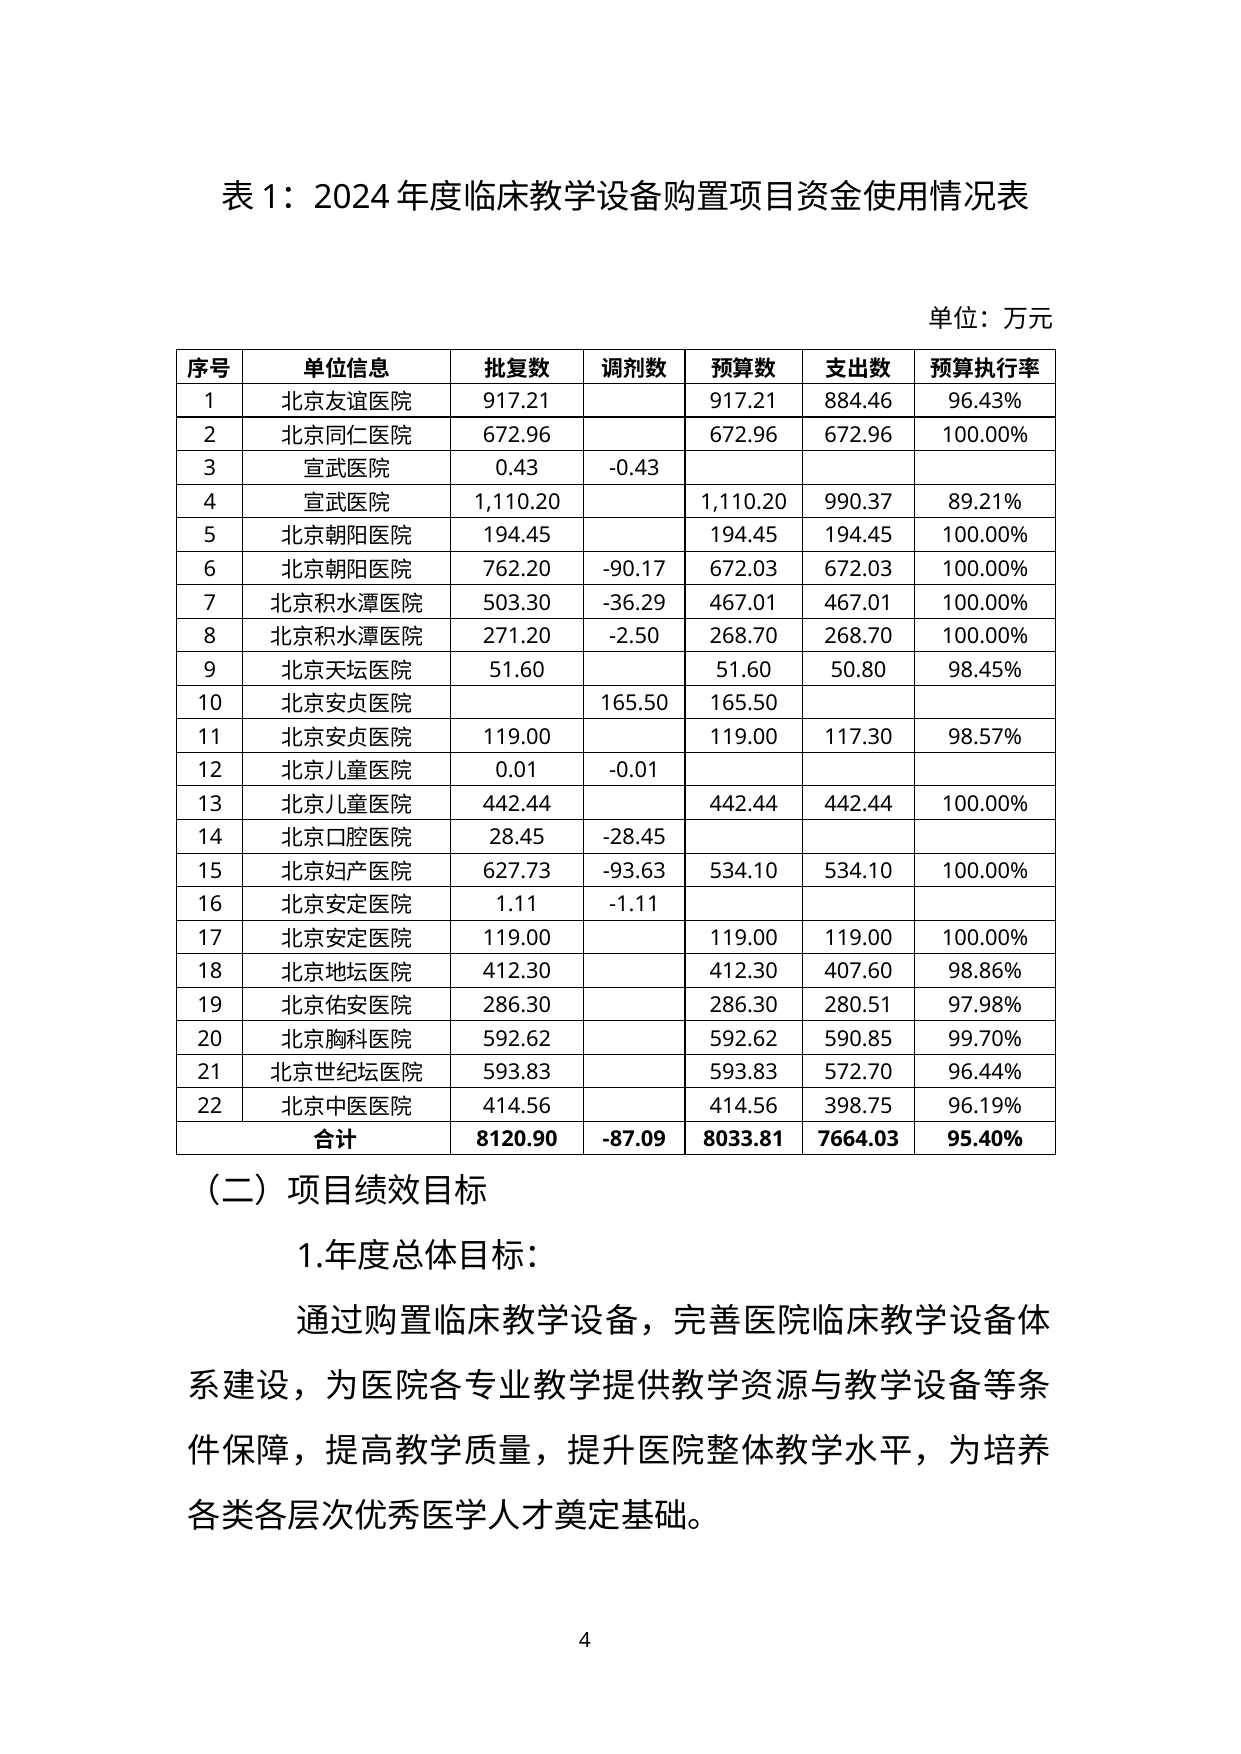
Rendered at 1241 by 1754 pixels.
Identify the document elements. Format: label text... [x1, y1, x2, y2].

table_cell [584, 1088, 684, 1121]
table_cell 194.45 [451, 518, 583, 551]
table_cell 北京安贞医院 [243, 719, 450, 752]
table_cell 762.20 [451, 552, 583, 584]
table_header 支出数 [803, 350, 914, 383]
table_cell 14 [177, 820, 242, 852]
table_cell 590.85 [803, 1021, 914, 1054]
table_cell 北京中医医院 [243, 1088, 450, 1121]
table_cell 627.73 [451, 854, 583, 886]
table_cell 100.00% [915, 585, 1055, 618]
table_cell 北京友谊医院 [243, 384, 450, 416]
table_cell 100.00% [915, 552, 1055, 584]
table_cell 10 [177, 686, 242, 718]
table_cell 北京积水潭医院 [243, 585, 450, 618]
table_cell 98.45% [915, 652, 1055, 685]
table_cell 414.56 [686, 1088, 802, 1121]
table_cell -28.45 [584, 820, 684, 852]
table_cell [686, 753, 802, 785]
table_header 批复数 [451, 350, 583, 383]
table_header 序号 [177, 350, 242, 383]
table_cell 96.43% [915, 384, 1055, 416]
table_cell [584, 1055, 684, 1087]
table_cell 北京朝阳医院 [243, 552, 450, 584]
table_cell 672.03 [686, 552, 802, 584]
table_cell 100.00% [915, 619, 1055, 651]
table_cell [915, 753, 1055, 785]
table_cell -1.11 [584, 887, 684, 919]
table_cell 17 [177, 921, 242, 953]
table_cell 412.30 [686, 954, 802, 987]
table_cell 119.00 [686, 719, 802, 752]
table_cell 北京积水潭医院 [243, 619, 450, 651]
table_cell 119.00 [451, 921, 583, 953]
table_cell 13 [177, 786, 242, 819]
table_cell 593.83 [451, 1055, 583, 1087]
table_cell [584, 921, 684, 953]
table_cell 467.01 [686, 585, 802, 618]
table_cell [584, 719, 684, 752]
table_cell -0.43 [584, 451, 684, 483]
table_cell 北京朝阳医院 [243, 518, 450, 551]
table_header 预算数 [686, 350, 802, 383]
table_cell 7 [177, 585, 242, 618]
table_cell 19 [177, 988, 242, 1020]
subtitle 表1：2024年度临床教学设备购置项目资金使用情况表 [187, 162, 1053, 227]
table_cell 592.62 [451, 1021, 583, 1054]
table_cell 7664.03 [803, 1122, 914, 1154]
text 通过购置临床教学设备，完善医院临床教学设备体系建设，为医院各专业教学提供教学资源与教学设备等条件保障，提高教学质量，提升医院整体教学水平，为培养各类各层次优秀医学人才奠定基础。 [187, 1285, 1053, 1545]
table_cell 98.57% [915, 719, 1055, 752]
table_cell 990.37 [803, 485, 914, 517]
table_cell [584, 384, 684, 416]
table_cell [803, 451, 914, 483]
subtitle 项目绩效目标 [187, 1155, 1053, 1220]
table_cell 467.01 [803, 585, 914, 618]
table_cell [803, 820, 914, 852]
table_cell 50.80 [803, 652, 914, 685]
table_cell 100.00% [915, 854, 1055, 886]
table_cell [584, 988, 684, 1020]
table_cell 407.60 [803, 954, 914, 987]
table_cell 917.21 [686, 384, 802, 416]
table_cell 572.70 [803, 1055, 914, 1087]
table_cell 1 [177, 384, 242, 416]
table_cell 北京地坛医院 [243, 954, 450, 987]
table_cell 96.19% [915, 1088, 1055, 1121]
table_cell 北京天坛医院 [243, 652, 450, 685]
table_cell [584, 954, 684, 987]
table_cell 117.30 [803, 719, 914, 752]
table_cell 5 [177, 518, 242, 551]
table_cell 286.30 [686, 988, 802, 1020]
table_cell 8 [177, 619, 242, 651]
table_cell 北京胸科医院 [243, 1021, 450, 1054]
table_cell -2.50 [584, 619, 684, 651]
table_cell 1,110.20 [686, 485, 802, 517]
table_cell [915, 451, 1055, 483]
table_cell 北京安定医院 [243, 921, 450, 953]
table_cell 534.10 [686, 854, 802, 886]
table_cell 15 [177, 854, 242, 886]
table_cell [584, 1021, 684, 1054]
table_cell -36.29 [584, 585, 684, 618]
table_cell 593.83 [686, 1055, 802, 1087]
table_cell 北京安定医院 [243, 887, 450, 919]
table_cell 1,110.20 [451, 485, 583, 517]
table_cell 442.44 [686, 786, 802, 819]
table_cell 98.86% [915, 954, 1055, 987]
table_cell 412.30 [451, 954, 583, 987]
table_cell -87.09 [584, 1122, 684, 1154]
table_cell 672.03 [803, 552, 914, 584]
table_cell 11 [177, 719, 242, 752]
table_cell 8120.90 [451, 1122, 583, 1154]
table_cell 119.00 [451, 719, 583, 752]
table_cell 北京安贞医院 [243, 686, 450, 718]
table_cell 北京妇产医院 [243, 854, 450, 886]
table_cell 宣武医院 [243, 451, 450, 483]
table_cell [584, 652, 684, 685]
table_cell 51.60 [686, 652, 802, 685]
table_cell 100.00% [915, 921, 1055, 953]
table_cell [915, 887, 1055, 919]
table_cell 9 [177, 652, 242, 685]
table_cell 286.30 [451, 988, 583, 1020]
table_cell 398.75 [803, 1088, 914, 1121]
table_cell 0.43 [451, 451, 583, 483]
table_cell 北京佑安医院 [243, 988, 450, 1020]
table_cell 280.51 [803, 988, 914, 1020]
table_cell 28.45 [451, 820, 583, 852]
table_cell [803, 887, 914, 919]
table_cell -0.01 [584, 753, 684, 785]
text 单位：万元 [187, 284, 1053, 349]
table_cell 宣武医院 [243, 485, 450, 517]
table_cell 北京儿童医院 [243, 786, 450, 819]
table_cell 18 [177, 954, 242, 987]
table_cell 100.00% [915, 786, 1055, 819]
table_cell 672.96 [803, 418, 914, 450]
table_cell [686, 820, 802, 852]
table_cell [803, 753, 914, 785]
table_cell 534.10 [803, 854, 914, 886]
table_cell 北京同仁医院 [243, 418, 450, 450]
table_cell 592.62 [686, 1021, 802, 1054]
table_cell 442.44 [803, 786, 914, 819]
table_cell [803, 686, 914, 718]
text 1.年度总体目标： [187, 1220, 1053, 1285]
table_cell [584, 485, 684, 517]
table_cell 119.00 [803, 921, 914, 953]
table_cell 194.45 [803, 518, 914, 551]
table_cell 99.70% [915, 1021, 1055, 1054]
table_cell -93.63 [584, 854, 684, 886]
table_cell 12 [177, 753, 242, 785]
table_cell 北京口腔医院 [243, 820, 450, 852]
table_cell 16 [177, 887, 242, 919]
table_cell 95.40% [915, 1122, 1055, 1154]
table_cell 442.44 [451, 786, 583, 819]
table_cell 917.21 [451, 384, 583, 416]
table_cell 21 [177, 1055, 242, 1087]
table_header 调剂数 [584, 350, 684, 383]
table_cell 268.70 [686, 619, 802, 651]
table_cell 119.00 [686, 921, 802, 953]
table_cell 合计 [177, 1122, 450, 1154]
table_header 单位信息 [243, 350, 450, 383]
table_cell 97.98% [915, 988, 1055, 1020]
table_cell 414.56 [451, 1088, 583, 1121]
table_cell [451, 686, 583, 718]
table_cell 96.44% [915, 1055, 1055, 1087]
table_cell 3 [177, 451, 242, 483]
table_cell [915, 820, 1055, 852]
table_cell [686, 887, 802, 919]
table_cell [584, 518, 684, 551]
table_cell 2 [177, 418, 242, 450]
table_cell 884.46 [803, 384, 914, 416]
table_cell 100.00% [915, 418, 1055, 450]
table_cell 北京世纪坛医院 [243, 1055, 450, 1087]
table_cell 503.30 [451, 585, 583, 618]
table_header 预算执行率 [915, 350, 1055, 383]
table_cell 51.60 [451, 652, 583, 685]
table_cell 100.00% [915, 518, 1055, 551]
table_cell 268.70 [803, 619, 914, 651]
table_cell 672.96 [686, 418, 802, 450]
table_cell 20 [177, 1021, 242, 1054]
table_cell 0.01 [451, 753, 583, 785]
table_cell 4 [177, 485, 242, 517]
table_cell 6 [177, 552, 242, 584]
table_cell [686, 451, 802, 483]
table_cell [915, 686, 1055, 718]
table_cell 165.50 [686, 686, 802, 718]
table_cell 1.11 [451, 887, 583, 919]
table_cell 271.20 [451, 619, 583, 651]
table_cell -90.17 [584, 552, 684, 584]
table_cell 672.96 [451, 418, 583, 450]
table_cell [584, 786, 684, 819]
table_cell 89.21% [915, 485, 1055, 517]
table_cell 北京儿童医院 [243, 753, 450, 785]
table_cell 8033.81 [686, 1122, 802, 1154]
table_cell 194.45 [686, 518, 802, 551]
table_cell 22 [177, 1088, 242, 1121]
table_cell [584, 418, 684, 450]
table_cell 165.50 [584, 686, 684, 718]
